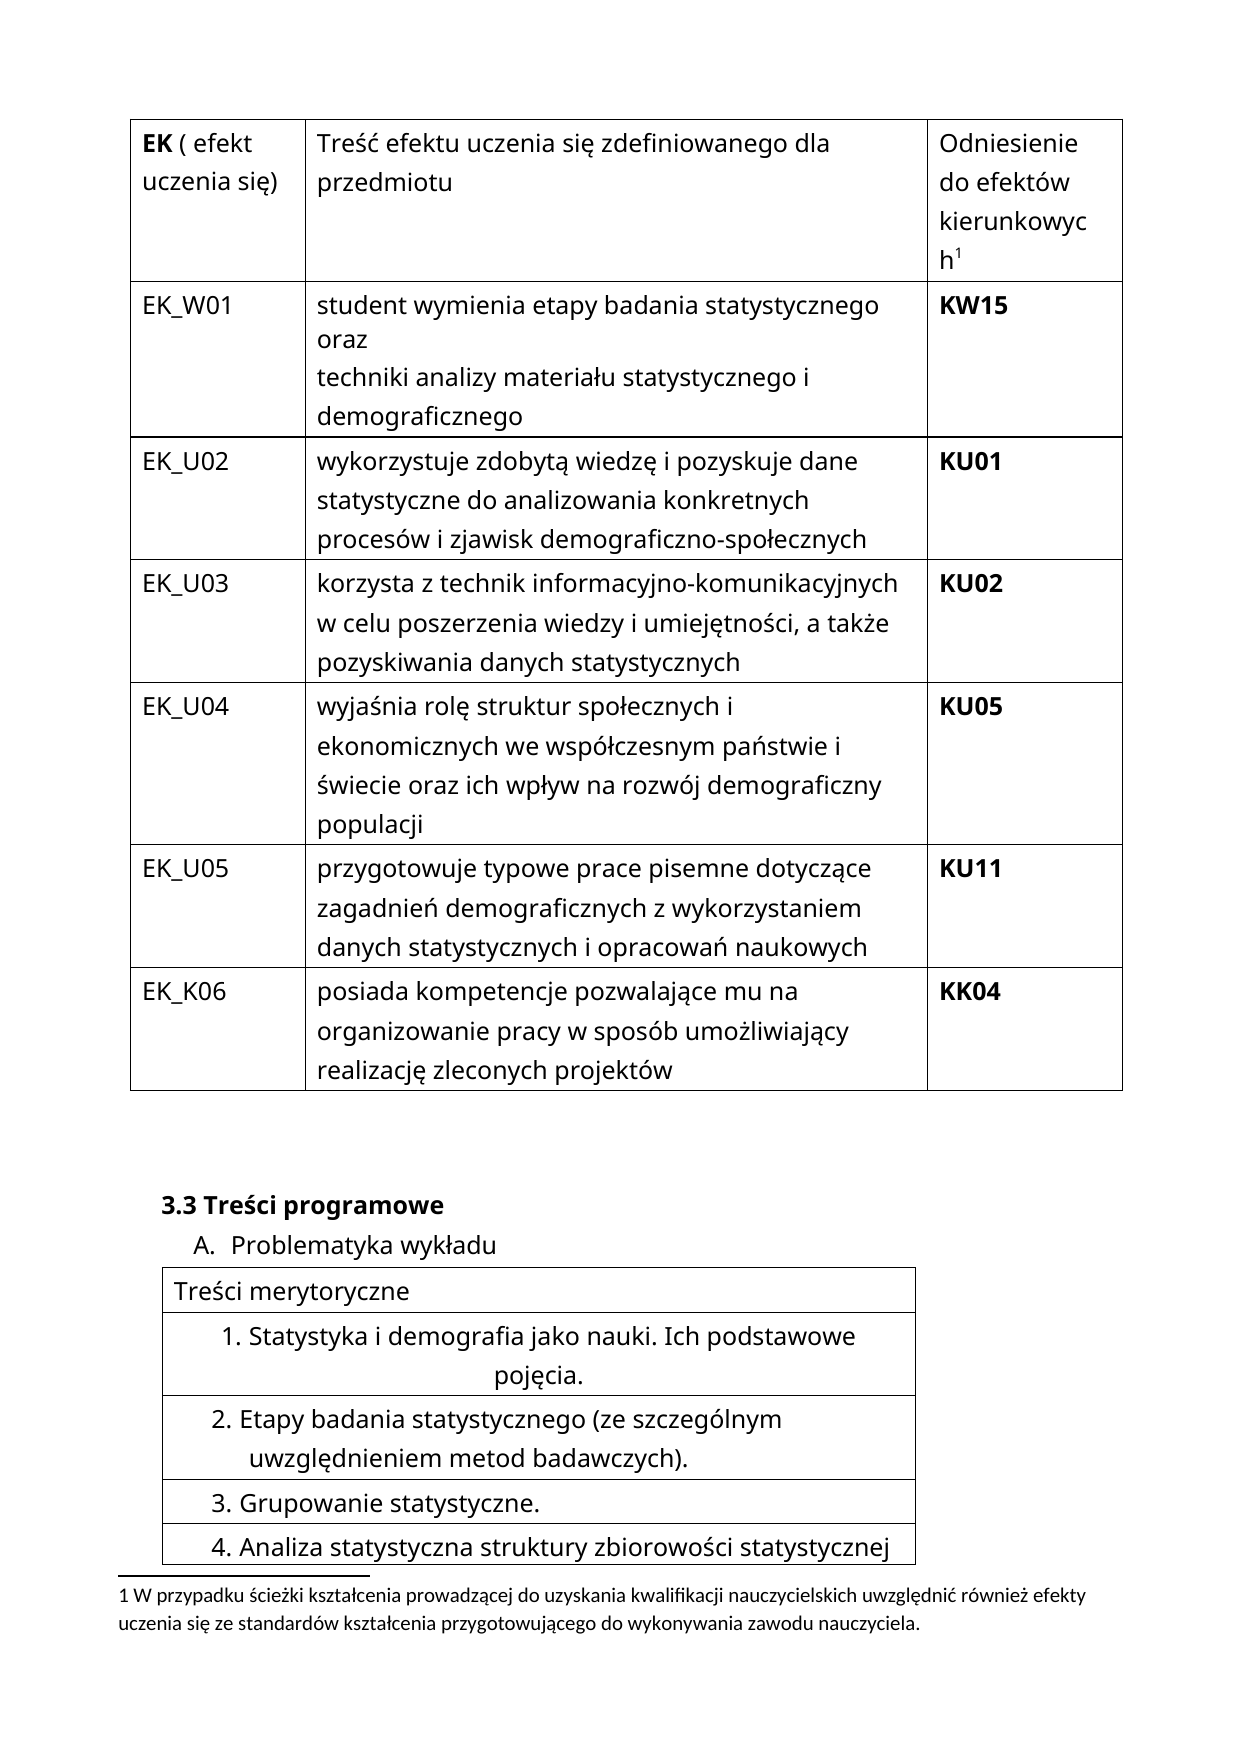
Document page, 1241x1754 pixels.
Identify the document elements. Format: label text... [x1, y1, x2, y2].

table_cell KU02 [928, 560, 1122, 682]
table_cell EK_U05 [131, 845, 305, 967]
text 3.3 Treści programowe [161, 1187, 1122, 1221]
table_cell KW15 [928, 282, 1122, 436]
table_header Odniesienie do efektów kierunkowych [928, 120, 1122, 281]
table_cell EK_U02 [131, 438, 305, 559]
table_cell wykorzystuje zdobytą wiedzę i pozyskuje dane statystyczne do analizowania konkretnych procesów i zjawisk demograficzno-społecznych [306, 438, 927, 559]
table_cell EK_U03 [131, 560, 305, 682]
table_cell korzysta z technik informacyjno-komunikacyjnych w celu poszerzenia wiedzy i umiejętności, a także pozyskiwania danych statystycznych [306, 560, 927, 682]
table_cell KU05 [928, 683, 1122, 844]
table_cell student wymienia etapy badania statystycznego oraz techniki analizy materiału statystycznego i demograficznego [306, 282, 927, 436]
table_cell 3. Grupowanie statystyczne. [163, 1480, 915, 1523]
table_cell 1. Statystyka i demografia jako nauki. Ich podstawowe pojęcia. [163, 1313, 915, 1395]
table_cell posiada kompetencje pozwalające mu na organizowanie pracy w sposób umożliwiający realizację zleconych projektów [306, 968, 927, 1090]
table_cell wyjaśnia rolę struktur społecznych i ekonomicznych we współczesnym państwie i świecie oraz ich wpływ na rozwój demograficzny populacji [306, 683, 927, 844]
table_cell KU01 [928, 438, 1122, 559]
table_cell 2. Etapy badania statystycznego (ze szczególnym uwzględnieniem metod badawczych). [163, 1396, 915, 1479]
table_cell EK_U04 [131, 683, 305, 844]
table_header Treść efektu uczenia się zdefiniowanego dla przedmiotu [306, 120, 927, 281]
table_cell KK04 [928, 968, 1122, 1090]
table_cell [163, 1524, 915, 1564]
table_cell EK_W01 [131, 282, 305, 436]
table_cell KU11 [928, 845, 1122, 967]
table_header EK ( efekt uczenia się) [131, 120, 305, 281]
table_cell przygotowuje typowe prace pisemne dotyczące zagadnień demograficznych z wykorzystaniem danych statystycznych i opracowań naukowych [306, 845, 927, 967]
table_header Treści merytoryczne [163, 1268, 915, 1312]
list Problematyka wykładu [193, 1228, 1122, 1262]
table_cell EK_K06 [131, 968, 305, 1090]
